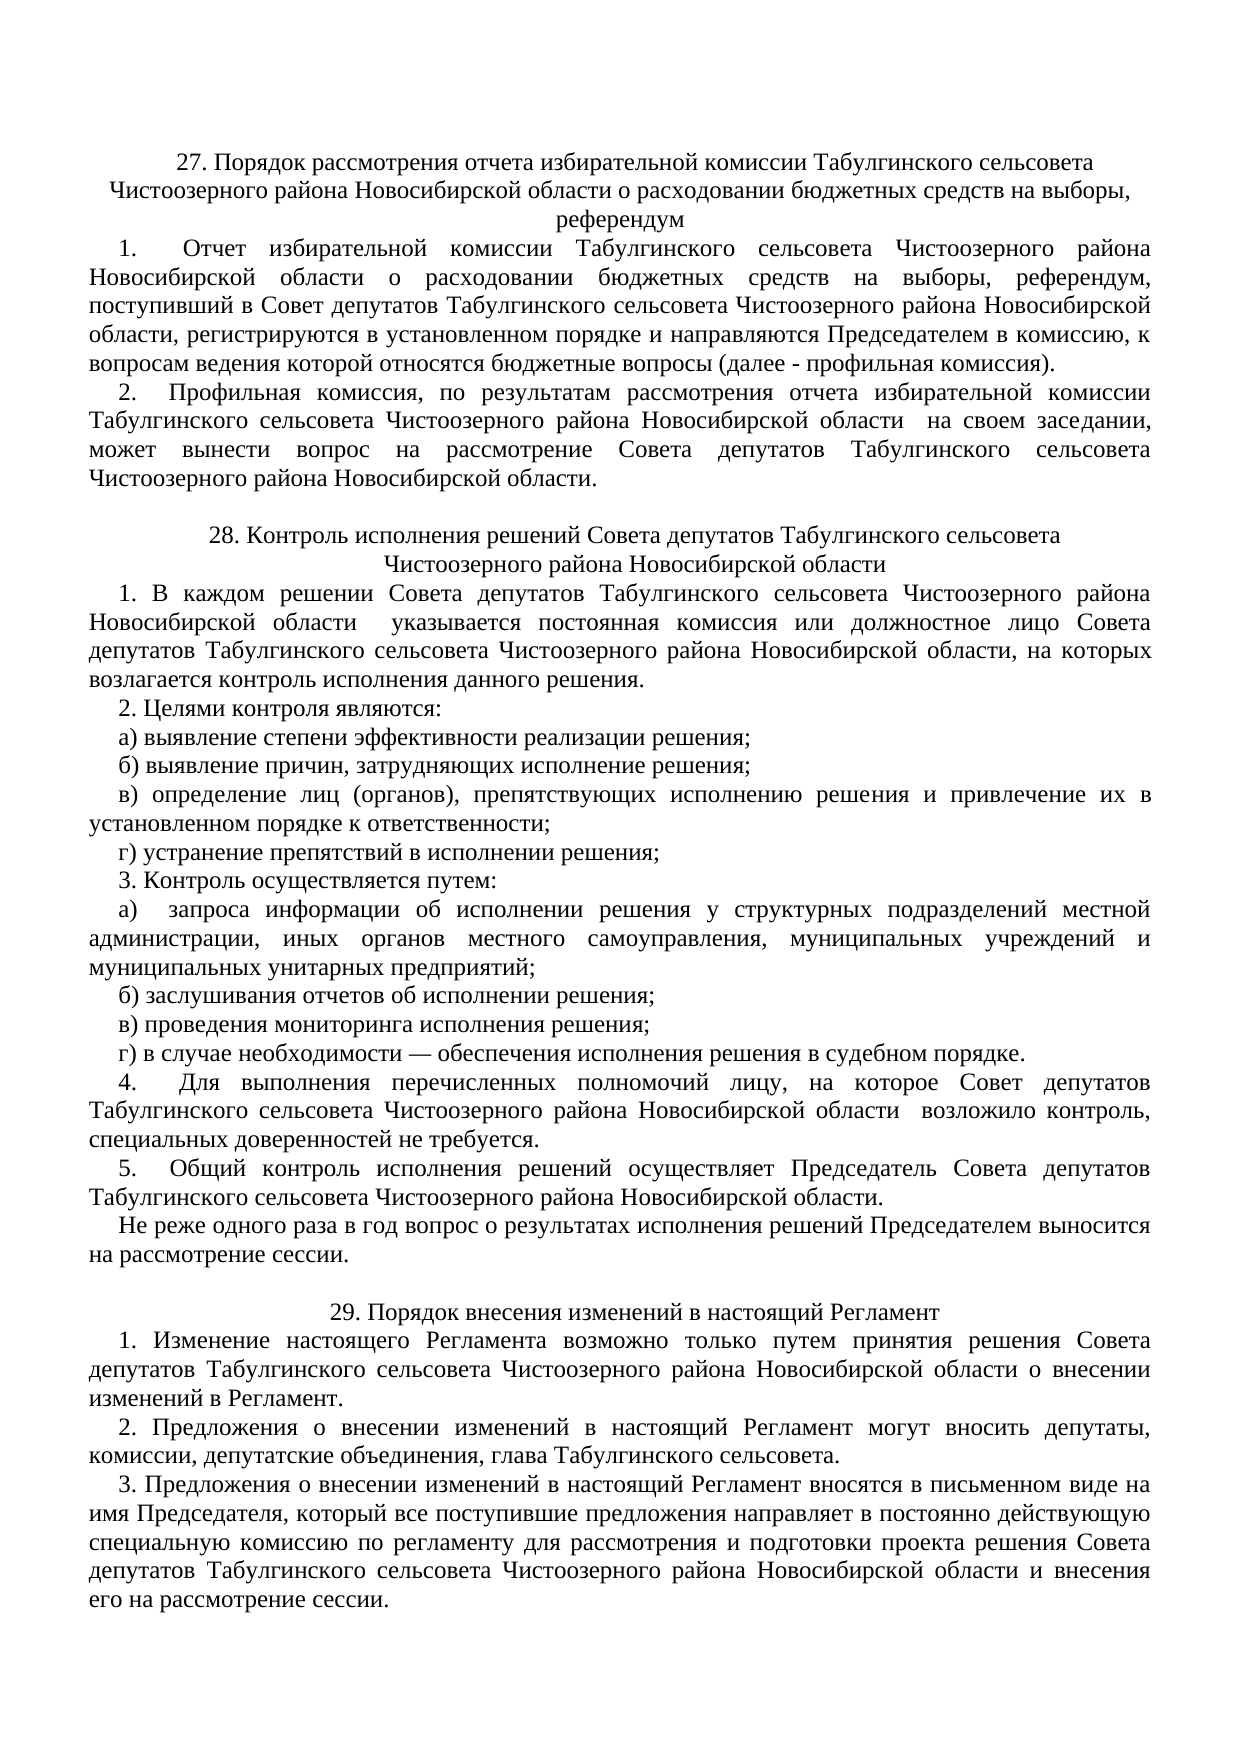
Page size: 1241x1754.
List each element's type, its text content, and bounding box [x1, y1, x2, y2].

text 28. Контроль исполнения решений Совета депутатов Табулгинского сельсовета [88, 521, 1152, 549]
text 3. Предложения о внесении изменений в настоящий Регламент вносятся в письменном виде на имя Председателя, который все поступившие предложения направляет в постоянно действующую специальную комиссию по регламенту для рассмотрения и подготовки проекта решения Совета депутатов Табулгинского сельсовета Чистоозерного района Новосибирской области и внесения его на рассмотрение сессии. [88, 1469, 1152, 1613]
text 5. Общий контроль исполнения решений осуществляет Председатель Совета депутатов Табулгинского сельсовета Чистоозерного района Новосибирской области. [88, 1153, 1152, 1211]
text 2. Профильная комиссия, по результатам рассмотрения отчета избирательной комиссии Табулгинского сельсовета Чистоозерного района Новосибирской области на своем заседании, может вынести вопрос на рассмотрение Совета депутатов Табулгинского сельсовета Чистоозерного района Новосибирской области. [88, 377, 1152, 492]
text 29. Порядок внесения изменений в настоящий Регламент [88, 1297, 1152, 1326]
text в) проведения мониторинга исполнения решения; [88, 1009, 1152, 1038]
text б) заслушивания отчетов об исполнении решения; [88, 981, 1152, 1009]
text Не реже одного раза в год вопрос о результатах исполнения решений Председателем выносится на рассмотрение сессии. [88, 1211, 1152, 1268]
text 27. Порядок рассмотрения отчета избирательной комиссии Табулгинского сельсовета Чистоозерного района Новосибирской области о расходовании бюджетных средств на выборы, референдум [88, 147, 1152, 233]
text в) определение лиц (органов), препятствующих исполнению решения и привлечение их в установленном порядке к ответственности; [88, 779, 1152, 837]
text а) выявление степени эффективности реализации решения; [88, 722, 1152, 751]
text 2. Предложения о внесении изменений в настоящий Регламент могут вносить депутаты, комиссии, депутатские объединения, глава Табулгинского сельсовета. [88, 1412, 1152, 1469]
text б) выявление причин, затрудняющих исполнение решения; [88, 751, 1152, 779]
text а) запроса информации об исполнении решения у структурных подразделений местной администрации, иных органов местного самоуправления, муниципальных учреждений и муниципальных унитарных предприятий; [88, 894, 1152, 981]
text 4. Для выполнения перечисленных полномочий лицу, на которое Совет депутатов Табулгинского сельсовета Чистоозерного района Новосибирской области возложило контроль, специальных доверенностей не требуется. [88, 1067, 1152, 1153]
text г) устранение препятствий в исполнении решения; [88, 837, 1152, 866]
text 2. Целями контроля являются: [88, 693, 1152, 722]
text Чистоозерного района Новосибирской области [88, 549, 1152, 578]
text 1. Изменение настоящего Регламента возможно только путем принятия решения Совета депутатов Табулгинского сельсовета Чистоозерного района Новосибирской области о внесении изменений в Регламент. [88, 1326, 1152, 1412]
text 1. В каждом решении Совета депутатов Табулгинского сельсовета Чистоозерного района Новосибирской области указывается постоянная комиссия или должностное лицо Совета депутатов Табулгинского сельсовета Чистоозерного района Новосибирской области, на которых возлагается контроль исполнения данного решения. [88, 578, 1152, 693]
text 3. Контроль осуществляется путем: [88, 866, 1152, 894]
text 1. Отчет избирательной комиссии Табулгинского сельсовета Чистоозерного района Новосибирской области о расходовании бюджетных средств на выборы, референдум, поступивший в Совет депутатов Табулгинского сельсовета Чистоозерного района Новосибирской области, регистрируются в установленном порядке и направляются Председателем в комиссию, к вопросам ведения которой относятся бюджетные вопросы (далее - профильная комиссия). [88, 233, 1152, 377]
text г) в случае необходимости — обеспечения исполнения решения в судебном порядке. [88, 1038, 1152, 1067]
